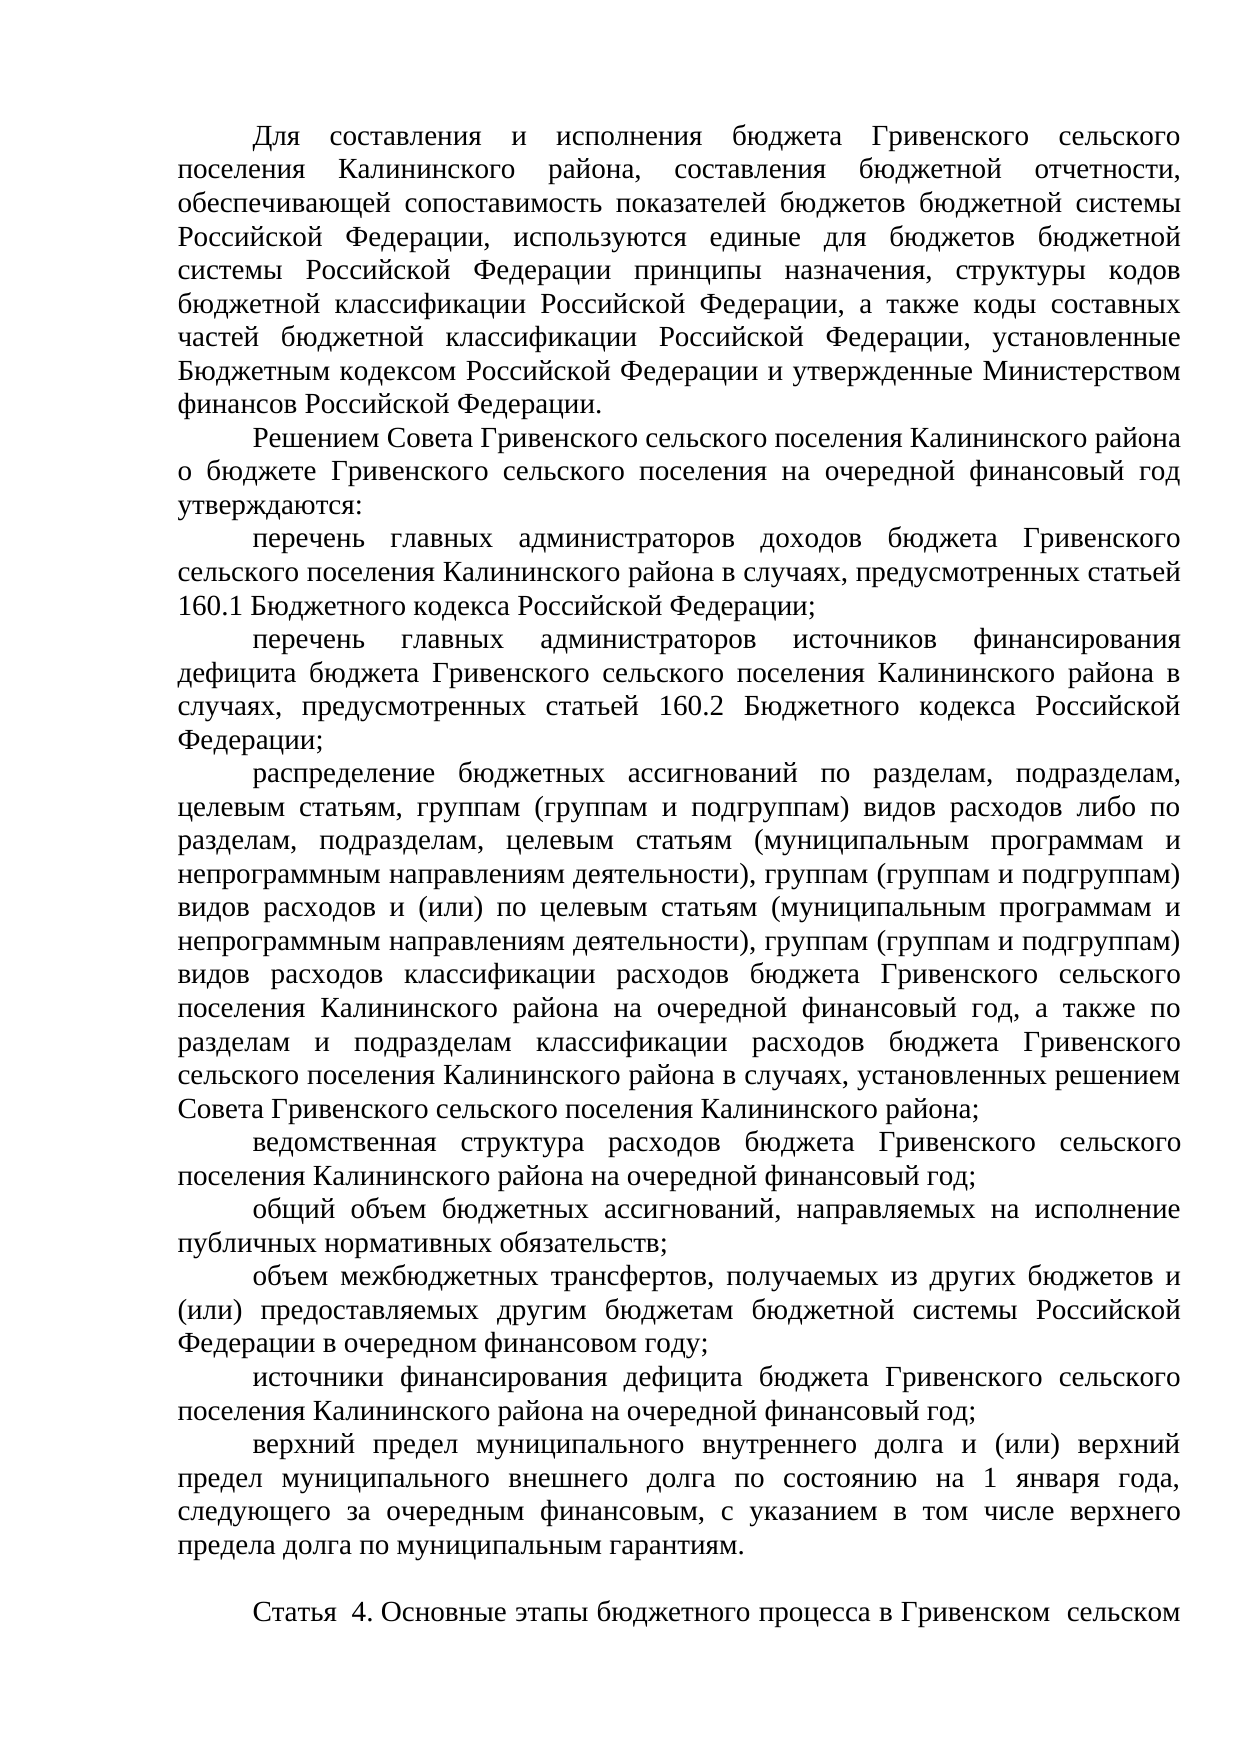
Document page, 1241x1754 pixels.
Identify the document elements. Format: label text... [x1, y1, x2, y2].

text ведомственная структура расходов бюджета Гривенского сельского поселения Калининского района на очередной финансовый год; [177, 1124, 1181, 1191]
text общий объем бюджетных ассигнований, направляемых на исполнение публичных нормативных обязательств; [177, 1191, 1181, 1258]
text перечень главных администраторов доходов бюджета Гривенского сельского поселения Калининского района в случаях, предусмотренных статьей 160.1 Бюджетного кодекса Российской Федерации; [177, 521, 1181, 621]
text источники финансирования дефицита бюджета Гривенского сельского поселения Калининского района на очередной финансовый год; [177, 1359, 1181, 1426]
text перечень главных администраторов источников финансирования дефицита бюджета Гривенского сельского поселения Калининского района в случаях, предусмотренных статьей 160.2 Бюджетного кодекса Российской Федерации; [177, 621, 1181, 755]
text объем межбюджетных трансфертов, получаемых из других бюджетов и (или) предоставляемых другим бюджетам бюджетной системы Российской Федерации в очередном финансовом году; [177, 1258, 1181, 1359]
text Для составления и исполнения бюджета Гривенского сельского поселения Калининского района, составления бюджетной отчетности, обеспечивающей сопоставимость показателей бюджетов бюджетной системы Российской Федерации, используются единые для бюджетов бюджетной системы Российской Федерации принципы назначения, структуры кодов бюджетной классификации Российской Федерации, а также коды составных частей бюджетной классификации Российской Федерации, установленные Бюджетным кодексом Российской Федерации и утвержденные Министерством финансов Российской Федерации. [177, 118, 1181, 420]
text распределение бюджетных ассигнований по разделам, подразделам, целевым статьям, группам (группам и подгруппам) видов расходов либо по разделам, подразделам, целевым статьям (муниципальным программам и непрограммным направлениям деятельности), группам (группам и подгруппам) видов расходов и (или) по целевым статьям (муниципальным программам и непрограммным направлениям деятельности), группам (группам и подгруппам) видов расходов классификации расходов бюджета Гривенского сельского поселения Калининского района на очередной финансовый год, а также по разделам и подразделам классификации расходов бюджета Гривенского сельского поселения Калининского района в случаях, установленных решением Совета Гривенского сельского поселения Калининского района; [177, 755, 1181, 1124]
text Решением Совета Гривенского сельского поселения Калининского района о бюджете Гривенского сельского поселения на очередной финансовый год утверждаются: [177, 420, 1181, 521]
text верхний предел муниципального внутреннего долга и (или) верхний предел муниципального внешнего долга по состоянию на 1 января года, следующего за очередным финансовым, с указанием в том числе верхнего предела долга по муниципальным гарантиям. [177, 1426, 1181, 1560]
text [252, 1594, 1181, 1627]
